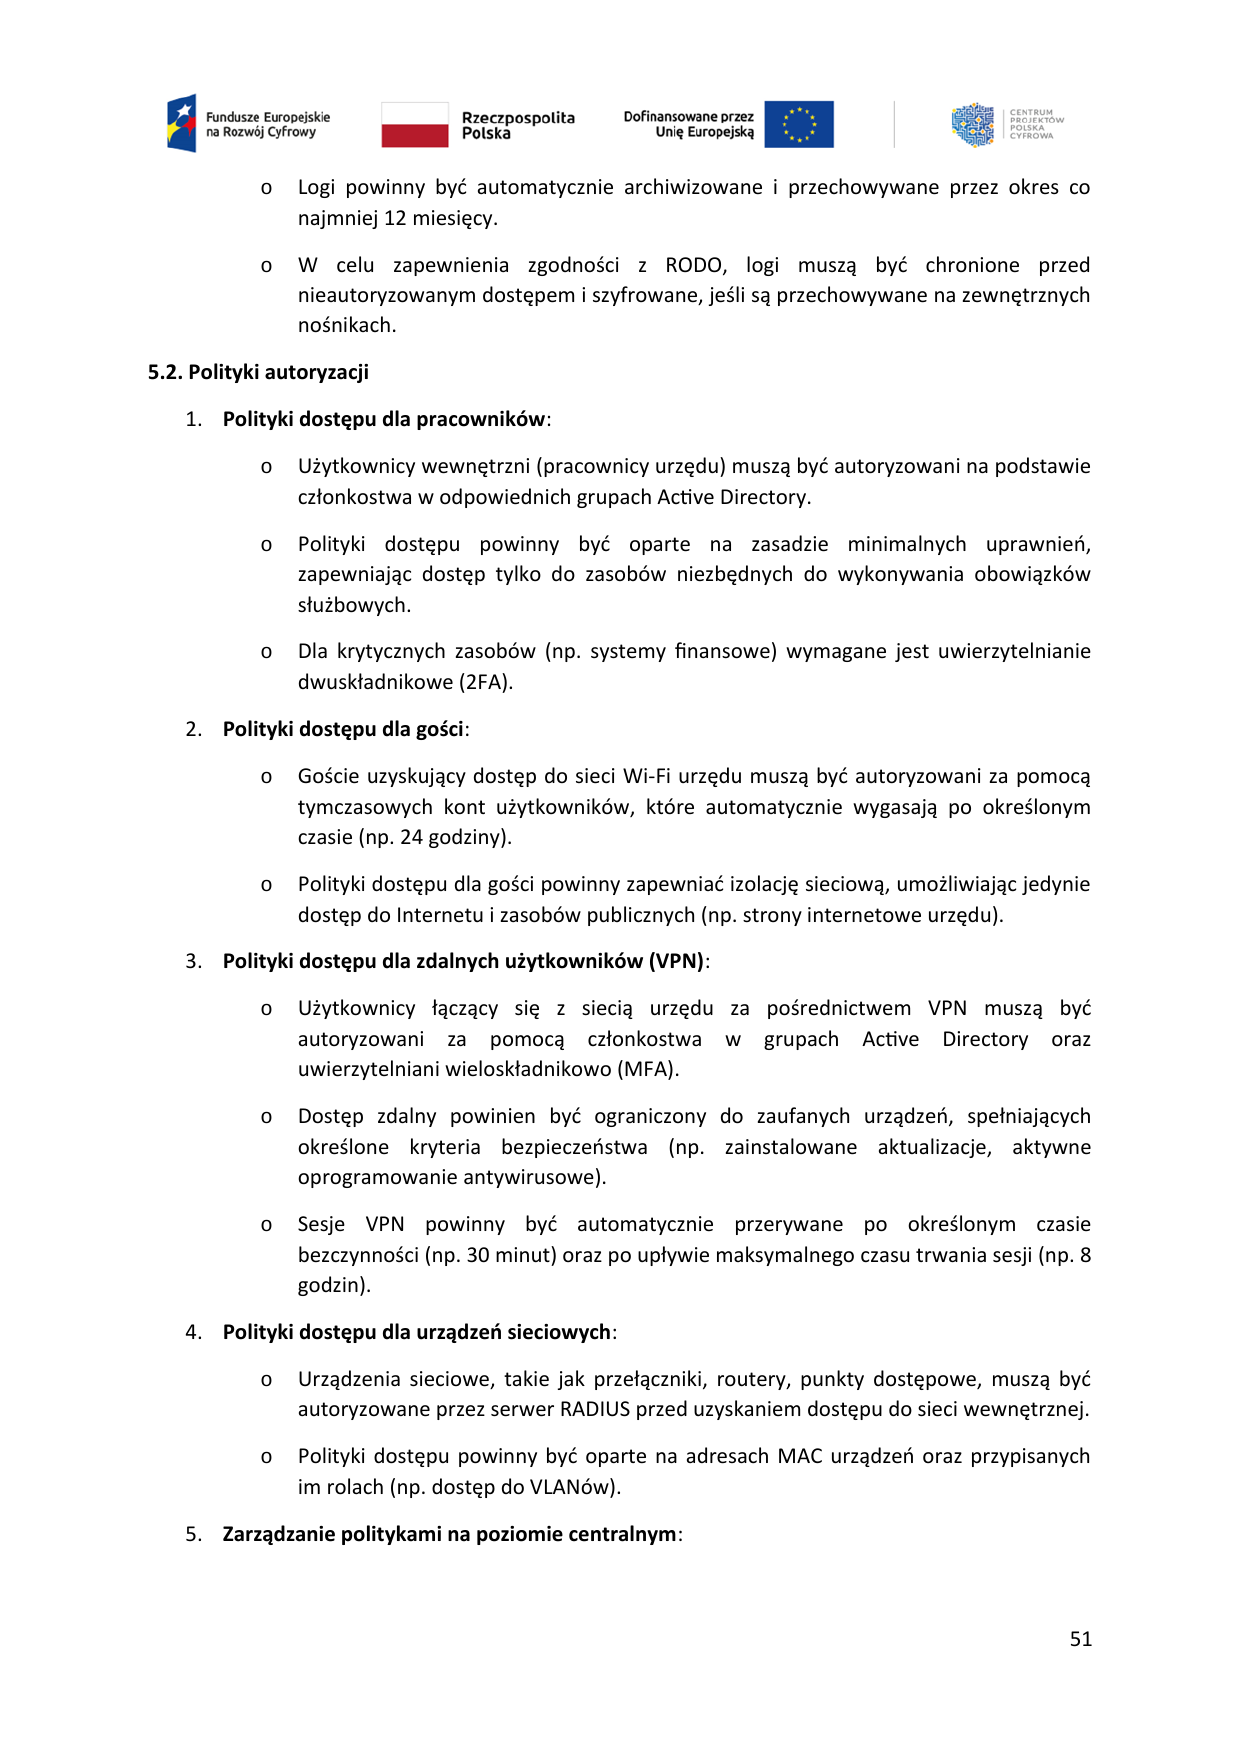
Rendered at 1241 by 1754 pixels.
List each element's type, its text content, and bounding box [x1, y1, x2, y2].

list W celu zapewnienia zgodności z RODO, logi muszą być chronione przed nieautoryzowanym dostępem i szyfrowane, jeśli są przechowywane na zewnętrznych nośnikach. [260, 250, 1093, 339]
picture [147, 73, 1093, 172]
list Logi powinny być automatycznie archiwizowane i przechowywane przez okres co najmniej 12 miesięcy. [260, 172, 1093, 231]
list Zarządzanie politykami na poziomie centralnym: [185, 1519, 1093, 1547]
list Dostęp zdalny powinien być ograniczony do zaufanych urządzeń, spełniających określone kryteria bezpieczeństwa (np. zainstalowane aktualizacje, aktywne oprogramowanie antywirusowe). [260, 1101, 1093, 1190]
list Użytkownicy wewnętrzni (pracownicy urzędu) muszą być autoryzowani na podstawie członkostwa w odpowiednich grupach Active Directory. [260, 451, 1093, 510]
list Polityki dostępu dla urządzeń sieciowych: [185, 1317, 1093, 1345]
list Urządzenia sieciowe, takie jak przełączniki, routery, punkty dostępowe, muszą być autoryzowane przez serwer RADIUS przed uzyskaniem dostępu do sieci wewnętrznej. [260, 1364, 1093, 1422]
list Dla krytycznych zasobów (np. systemy finansowe) wymagane jest uwierzytelnianie dwuskładnikowe (2FA). [260, 637, 1093, 695]
list Użytkownicy łączący się z siecią urzędu za pośrednictwem VPN muszą być autoryzowani za pomocą członkostwa w grupach Active Directory oraz uwierzytelniani wieloskładnikowo (MFA). [260, 993, 1093, 1082]
list Polityki dostępu powinny być oparte na adresach MAC urządzeń oraz przypisanych im rolach (np. dostęp do VLANów). [260, 1441, 1093, 1500]
text 5.2. Polityki autoryzacji [148, 357, 1093, 386]
list Polityki dostępu dla gości powinny zapewniać izolację sieciową, umożliwiając jedynie dostęp do Internetu i zasobów publicznych (np. strony internetowe urzędu). [260, 869, 1093, 928]
list Polityki dostępu powinny być oparte na zasadzie minimalnych uprawnień, zapewniając dostęp tylko do zasobów niezbędnych do wykonywania obowiązków służbowych. [260, 529, 1093, 618]
list Goście uzyskujący dostęp do sieci Wi-Fi urzędu muszą być autoryzowani za pomocą tymczasowych kont użytkowników, które automatycznie wygasają po określonym czasie (np. 24 godziny). [260, 761, 1093, 850]
list Sesje VPN powinny być automatycznie przerywane po określonym czasie bezczynności (np. 30 minut) oraz po upływie maksymalnego czasu trwania sesji (np. 8 godzin). [260, 1209, 1093, 1298]
list Polityki dostępu dla pracowników: [185, 404, 1093, 432]
list Polityki dostępu dla zdalnych użytkowników (VPN): [185, 947, 1093, 974]
list Polityki dostępu dla gości: [185, 714, 1093, 742]
